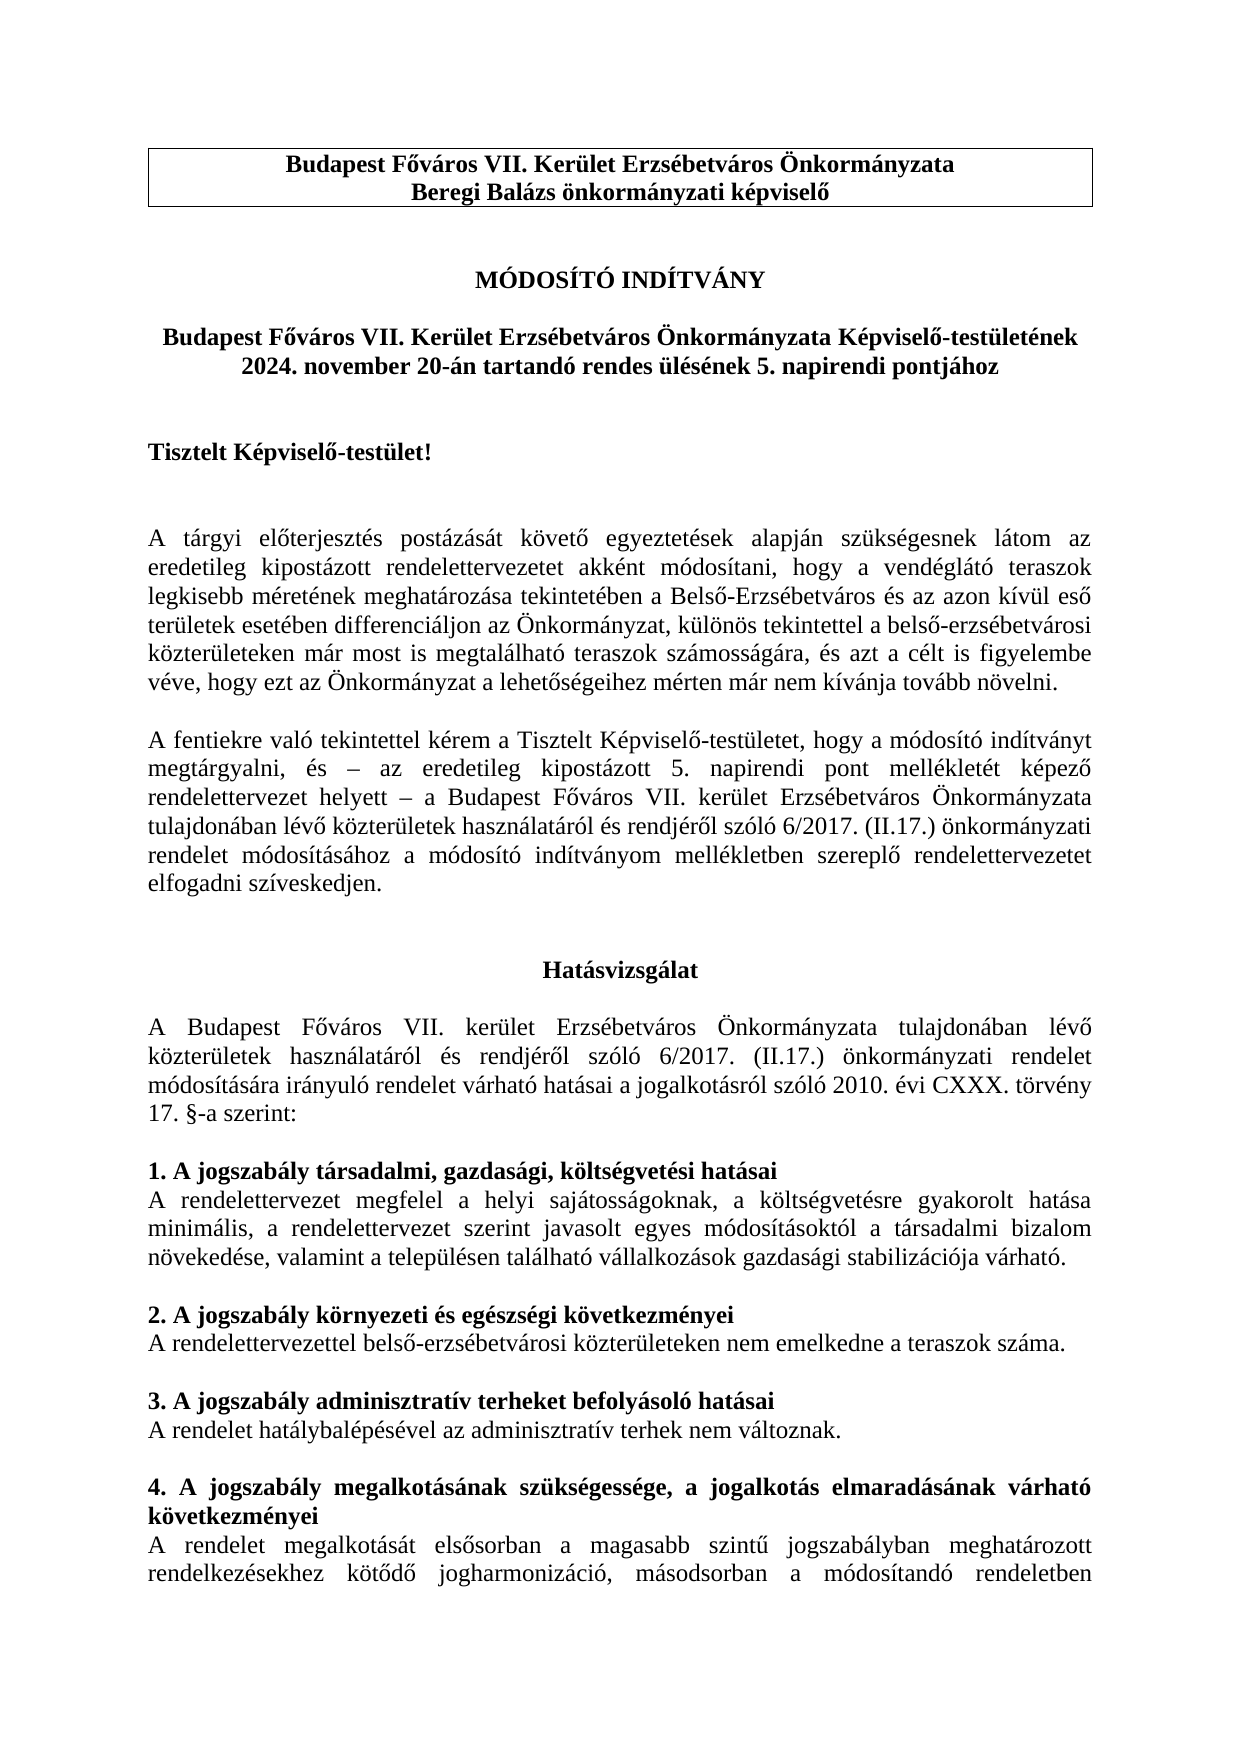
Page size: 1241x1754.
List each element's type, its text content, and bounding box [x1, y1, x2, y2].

table_header Budapest Főváros VII. Kerület Erzsébetváros Önkormányzata Beregi Balázs önkormányzati képviselő [149, 149, 1092, 206]
text A rendelettervezettel belső-erzsébetvárosi közterületeken nem emelkedne a teraszok száma. [148, 1328, 1092, 1357]
text 3. A jogszabály adminisztratív terheket befolyásoló hatásai [148, 1386, 1092, 1415]
text A fentiekre való tekintettel kérem a Tisztelt Képviselő-testületet, hogy a módosító indítványt megtárgyalni, és – az eredetileg kipostázott 5. napirendi pont mellékletét képező rendelettervezet helyett – a Budapest Főváros VII. kerület Erzsébetváros Önkormányzata tulajdonában lévő közterületek használatáról és rendjéről szóló 6/2017. (II.17.) önkormányzati rendelet módosításához a módosító indítványom mellékletben szereplő rendelettervezetet elfogadni szíveskedjen. [148, 725, 1092, 897]
text A rendelet hatálybalépésével az adminisztratív terhek nem változnak. [148, 1415, 1092, 1443]
text Hatásvizsgálat [148, 955, 1092, 983]
text A Budapest Főváros VII. kerület Erzsébetváros Önkormányzata tulajdonában lévő közterületek használatáról és rendjéről szóló 6/2017. (II.17.) önkormányzati rendelet módosítására irányuló rendelet várható hatásai a jogalkotásról szóló 2010. évi CXXX. törvény 17. §-a szerint: [148, 1012, 1092, 1127]
text 2. A jogszabály környezeti és egészségi következményei [148, 1300, 1092, 1328]
text Budapest Főváros VII. Kerület Erzsébetváros Önkormányzata Képviselő-testületének 2024. november 20-án tartandó rendes ülésének 5. napirendi pontjához [148, 322, 1092, 380]
text MÓDOSÍTÓ INDÍTVÁNY [148, 265, 1092, 293]
text 1. A jogszabály társadalmi, gazdasági, költségvetési hatásai [148, 1156, 1092, 1185]
text Tisztelt Képviselő-testület! [148, 437, 1092, 466]
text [148, 1530, 1092, 1587]
text 4. A jogszabály megalkotásának szükségessége, a jogalkotás elmaradásának várható következményei [148, 1472, 1092, 1530]
text A rendelettervezet megfelel a helyi sajátosságoknak, a költségvetésre gyakorolt hatása minimális, a rendelettervezet szerint javasolt egyes módosításoktól a társadalmi bizalom növekedése, valamint a településen található vállalkozások gazdasági stabilizációja várható. [148, 1185, 1092, 1271]
text A tárgyi előterjesztés postázását követő egyeztetések alapján szükségesnek látom az eredetileg kipostázott rendelettervezetet akként módosítani, hogy a vendéglátó teraszok legkisebb méretének meghatározása tekintetében a Belső-Erzsébetváros és az azon kívül eső területek esetében differenciáljon az Önkormányzat, különös tekintettel a belső-erzsébetvárosi közterületeken már most is megtalálható teraszok számosságára, és azt a célt is figyelembe véve, hogy ezt az Önkormányzat a lehetőségeihez mérten már nem kívánja tovább növelni. [148, 523, 1092, 696]
